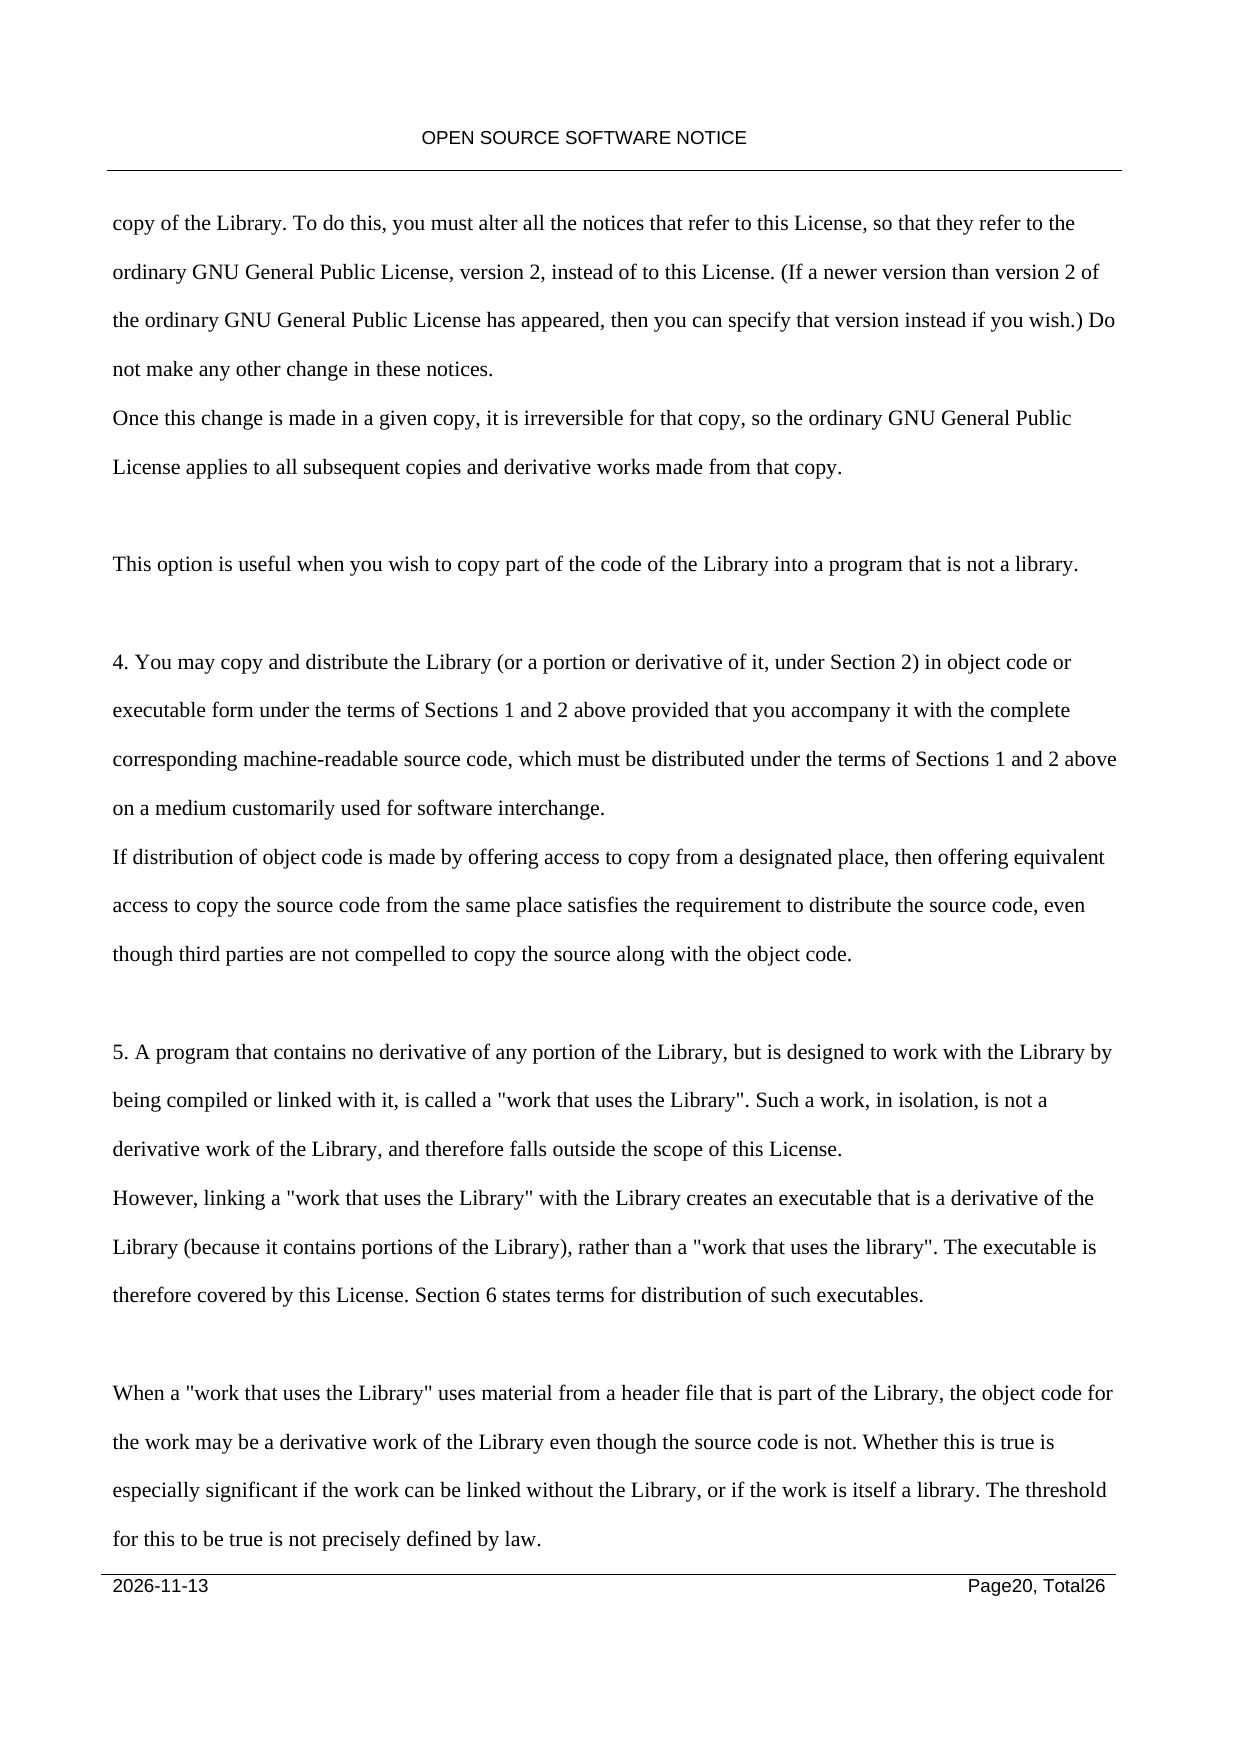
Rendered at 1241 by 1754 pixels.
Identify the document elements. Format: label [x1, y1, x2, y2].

text [112, 206, 1128, 1555]
